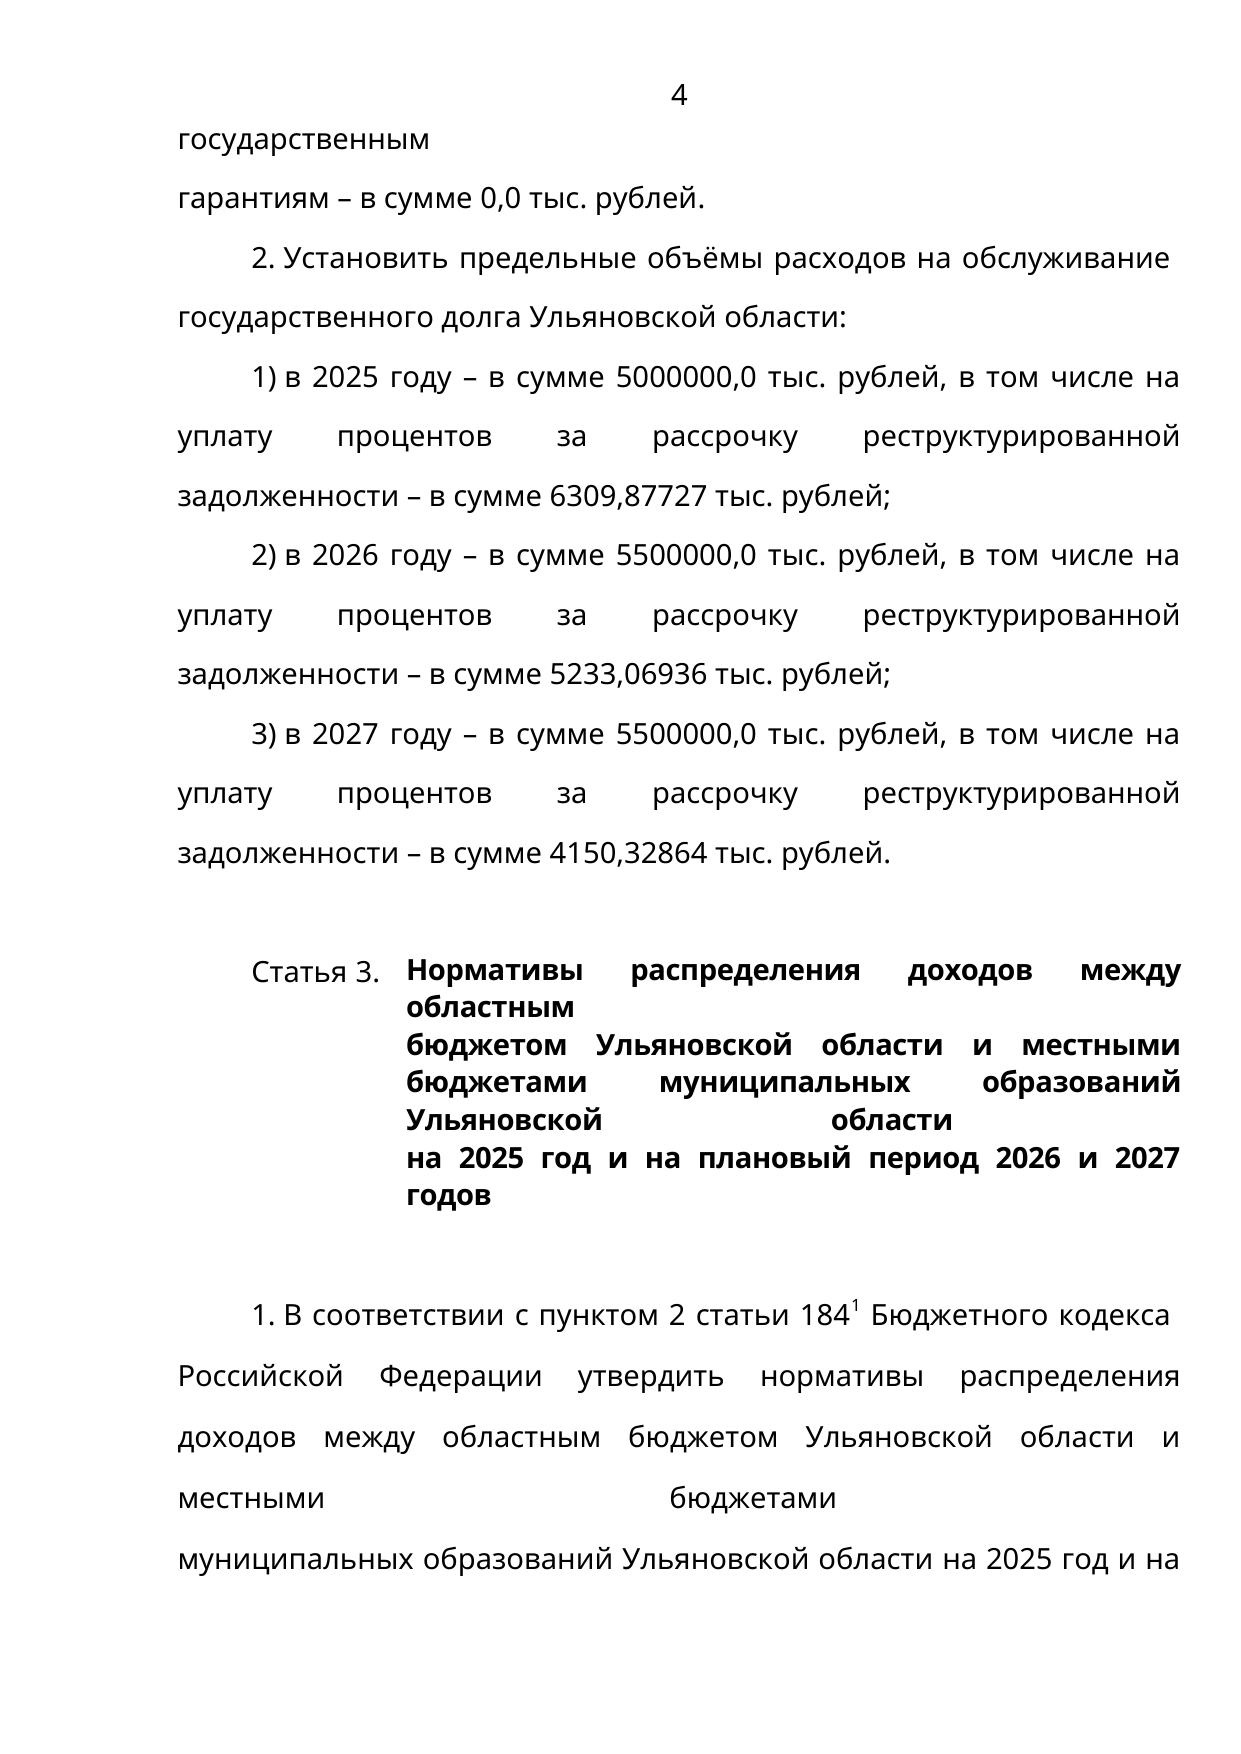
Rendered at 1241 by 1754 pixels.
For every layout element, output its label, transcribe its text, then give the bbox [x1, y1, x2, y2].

text 1) в 2025 году – в сумме 5000000,0 тыс. рублей, в том числе на уплату процентов за рассрочку реструктурированной задолженности – в сумме 6309,87727 тыс. рублей; [177, 356, 1181, 515]
text 2. Установить предельные объёмы расходов на обслуживание государственного долга Ульяновской области: [177, 237, 1181, 336]
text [177, 118, 1181, 217]
table_header Статья 3. [166, 951, 394, 1214]
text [177, 1294, 1181, 1578]
text 2) в 2026 году – в сумме 5500000,0 тыс. рублей, в том числе на уплату процентов за рассрочку реструктурированной задолженности – в сумме 5233,06936 тыс. рублей; [177, 534, 1181, 693]
text 3) в 2027 году – в сумме 5500000,0 тыс. рублей, в том числе на уплату процентов за рассрочку реструктурированной задолженности – в сумме 4150,32864 тыс. рублей. [177, 713, 1181, 872]
table_header Нормативы распределения доходов между областным бюджетом Ульяновской области и местными бюджетами муниципальных образований Ульяновской области на 2025 год и на плановый период 2026 и 2027 годов [395, 951, 1192, 1214]
